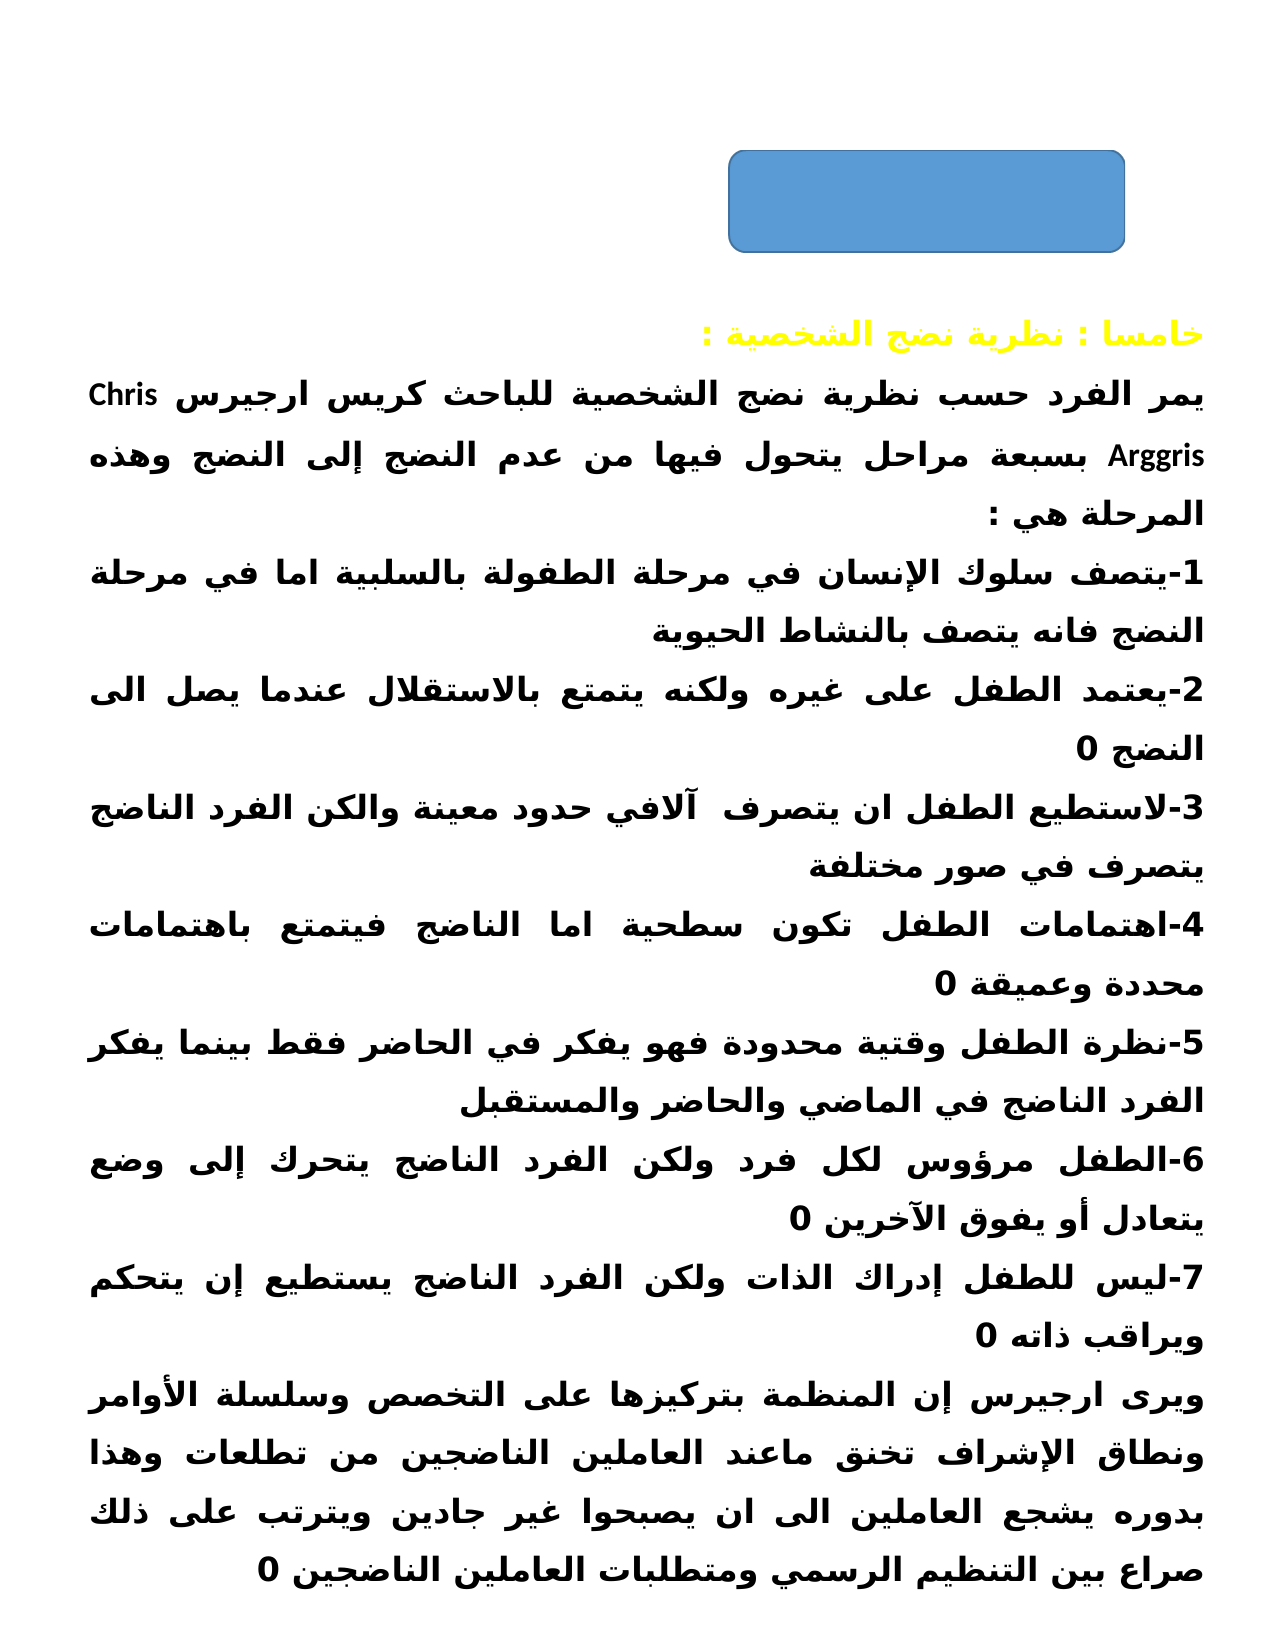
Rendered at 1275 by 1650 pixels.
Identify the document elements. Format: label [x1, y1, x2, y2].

picture [728, 150, 1125, 253]
